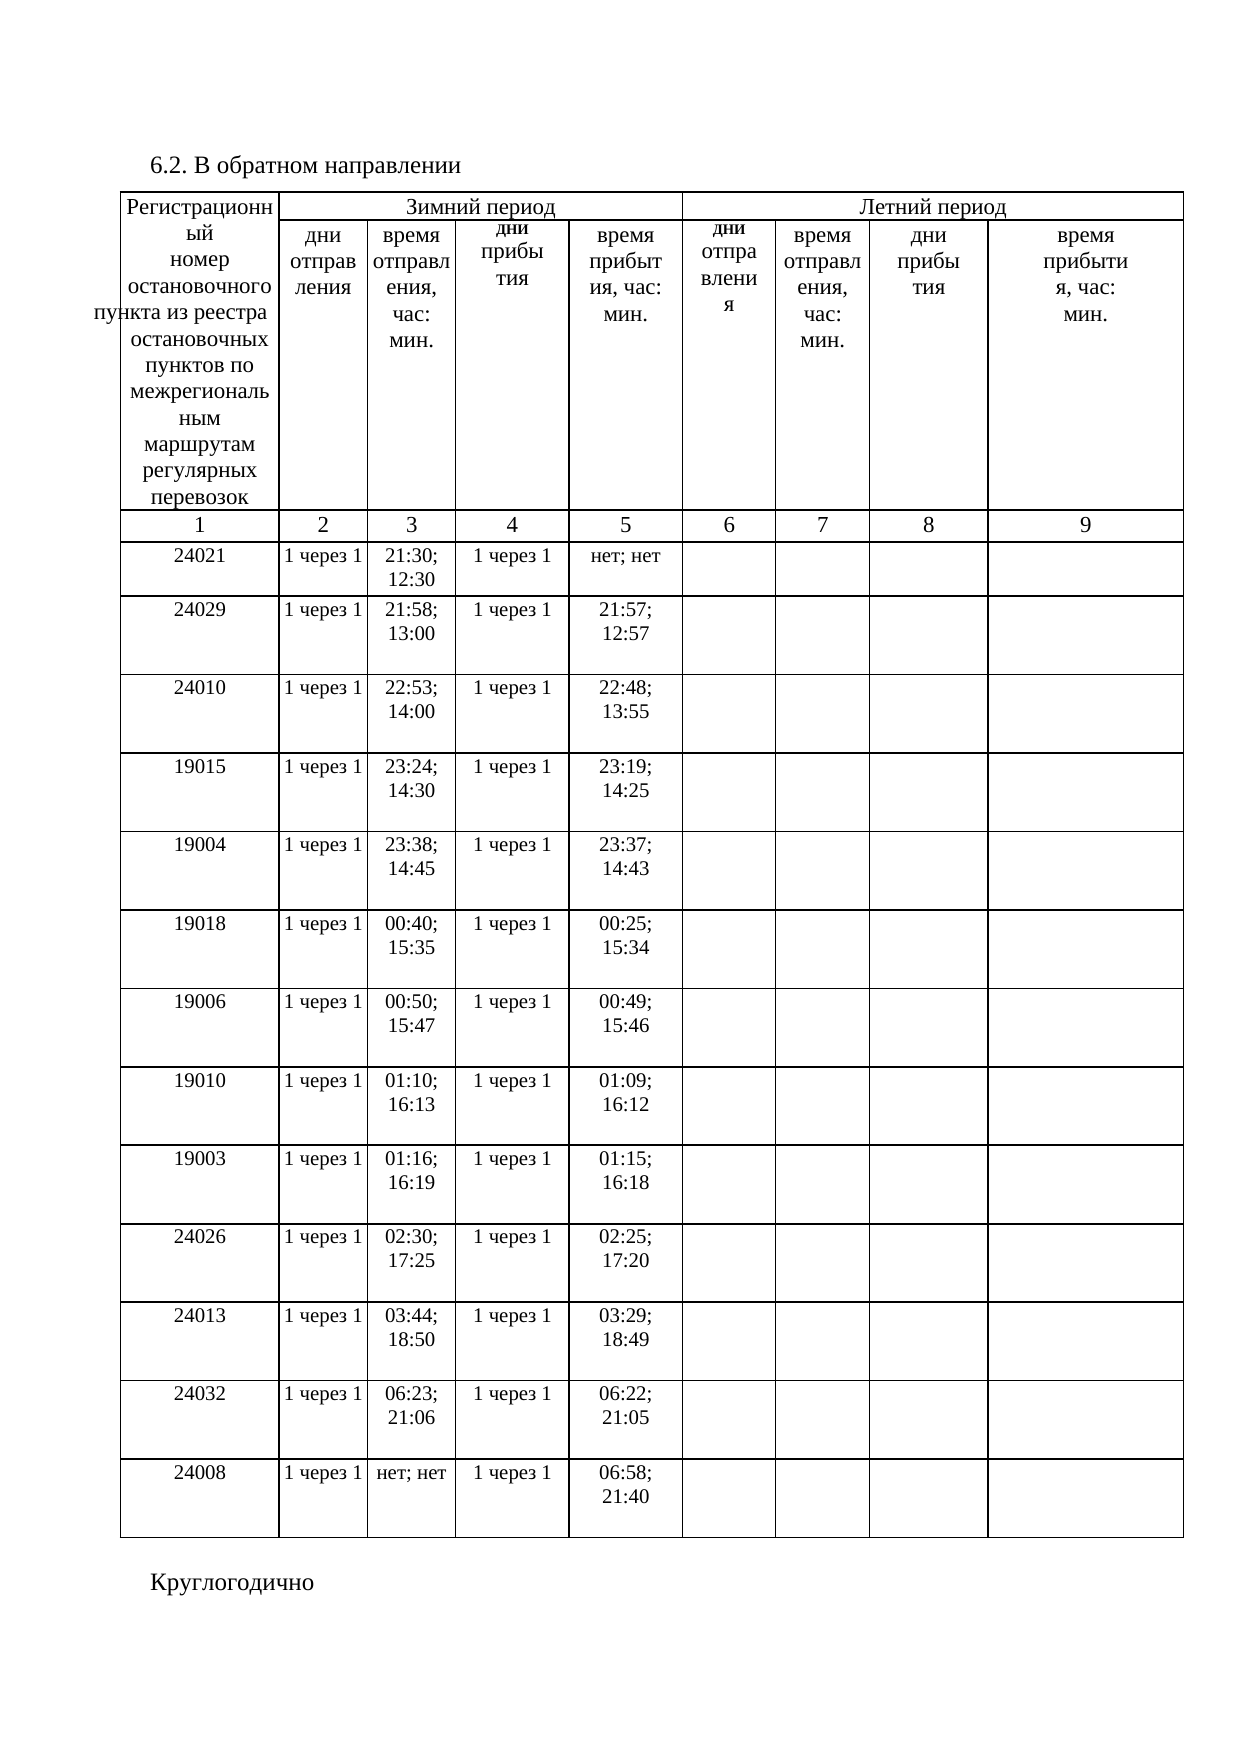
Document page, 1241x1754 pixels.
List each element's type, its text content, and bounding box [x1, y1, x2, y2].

table_cell 23:38; 14:45 [368, 832, 455, 909]
table_cell [776, 543, 869, 595]
table_cell время прибыт ия, час: мин. [570, 221, 682, 509]
table_cell 1 через 1 [280, 911, 367, 987]
table_cell 24013 [121, 1303, 278, 1380]
table_cell [989, 989, 1183, 1066]
table_cell 1 через 1 [456, 1460, 568, 1537]
table_cell 24010 [121, 675, 278, 752]
table_cell 19018 [121, 911, 278, 987]
table_cell 22:48; 13:55 [570, 675, 682, 752]
table_cell 21:30; 12:30 [368, 543, 455, 595]
table_cell 1 через 1 [280, 597, 367, 674]
table_cell 1 через 1 [280, 1381, 367, 1458]
table_cell [870, 1303, 987, 1380]
table_cell [776, 1225, 869, 1301]
text 6.2. В обратном направлении [150, 150, 1090, 179]
table_cell [870, 1225, 987, 1301]
table_cell время прибыти я, час: мин. [989, 221, 1183, 509]
table_cell 24008 [121, 1460, 278, 1537]
table_cell [776, 1146, 869, 1223]
table_cell 06:58; 21:40 [570, 1460, 682, 1537]
table_cell 4 [456, 511, 568, 541]
table_cell [989, 1381, 1183, 1458]
table_header Зимний период [280, 193, 682, 219]
table_cell 06:23; 21:06 [368, 1381, 455, 1458]
table_cell 00:50; 15:47 [368, 989, 455, 1066]
table_cell нет; нет [570, 543, 682, 595]
table_cell время отправл ения, час: мин. [368, 221, 455, 509]
table_cell 1 через 1 [456, 1303, 568, 1380]
table_cell 1 через 1 [456, 1225, 568, 1301]
table_cell [683, 1460, 775, 1537]
table_cell [870, 1146, 987, 1223]
table_cell 1 через 1 [456, 1146, 568, 1223]
table_cell [870, 675, 987, 752]
table_cell 00:49; 15:46 [570, 989, 682, 1066]
table_cell 9 [989, 511, 1183, 541]
table_cell [776, 1460, 869, 1537]
text Круглогодично [150, 1567, 1090, 1596]
table_cell 2 [280, 511, 367, 541]
table_cell [776, 911, 869, 987]
table_cell [870, 543, 987, 595]
table_cell 1 через 1 [280, 543, 367, 595]
table_cell [989, 543, 1183, 595]
table_cell 00:40; 15:35 [368, 911, 455, 987]
table_cell 3 [368, 511, 455, 541]
table_cell 06:22; 21:05 [570, 1381, 682, 1458]
table_cell [989, 1146, 1183, 1223]
table_cell 1 через 1 [456, 543, 568, 595]
table_cell [776, 989, 869, 1066]
table_cell 8 [870, 511, 987, 541]
table_cell [683, 1225, 775, 1301]
table_cell 02:30; 17:25 [368, 1225, 455, 1301]
table_cell [683, 832, 775, 909]
table_cell [870, 832, 987, 909]
table_cell 23:24; 14:30 [368, 754, 455, 831]
table_cell 03:29; 18:49 [570, 1303, 682, 1380]
table_cell 1 через 1 [280, 1146, 367, 1223]
table_cell 19015 [121, 754, 278, 831]
table_cell 01:10; 16:13 [368, 1068, 455, 1144]
table_header Летний период [683, 193, 1183, 219]
table_cell 19003 [121, 1146, 278, 1223]
table_cell 23:37; 14:43 [570, 832, 682, 909]
table_cell [776, 832, 869, 909]
table_cell [870, 1068, 987, 1144]
table_cell 6 [683, 511, 775, 541]
table_cell [683, 754, 775, 831]
table_cell [683, 1068, 775, 1144]
table_cell 1 через 1 [280, 1303, 367, 1380]
table_cell [776, 597, 869, 674]
table_cell 1 через 1 [456, 989, 568, 1066]
table_cell 1 через 1 [280, 1225, 367, 1301]
table_cell 1 через 1 [280, 675, 367, 752]
table_cell [989, 754, 1183, 831]
table_cell 24026 [121, 1225, 278, 1301]
table_cell [683, 543, 775, 595]
table_cell 19004 [121, 832, 278, 909]
table_cell 7 [776, 511, 869, 541]
table_cell [776, 1068, 869, 1144]
table_cell 24032 [121, 1381, 278, 1458]
table_cell [870, 597, 987, 674]
table_cell [776, 754, 869, 831]
table_cell [683, 597, 775, 674]
table_cell [776, 1381, 869, 1458]
table_cell время отправл ения, час: мин. [776, 221, 869, 509]
table_header Регистрационный номер остановочного пункта из реестра остановочных пунктов по межрегиональным маршрутам регулярных перевозок [121, 193, 278, 509]
table_cell 1 через 1 [280, 754, 367, 831]
table_cell 21:58; 13:00 [368, 597, 455, 674]
table_cell [683, 1381, 775, 1458]
table_cell [989, 675, 1183, 752]
table_cell [870, 1460, 987, 1537]
table_cell [989, 911, 1183, 987]
table_cell 1 через 1 [456, 832, 568, 909]
table_cell [683, 989, 775, 1066]
table_cell 5 [570, 511, 682, 541]
table_cell 22:53; 14:00 [368, 675, 455, 752]
table_cell [683, 1303, 775, 1380]
table_cell 02:25; 17:20 [570, 1225, 682, 1301]
table_cell ДНИ отпра влени я [683, 221, 775, 509]
table_cell ДНИ прибы тия [456, 221, 568, 509]
table_cell 1 через 1 [280, 1460, 367, 1537]
table_cell 01:15; 16:18 [570, 1146, 682, 1223]
table_cell 23:19; 14:25 [570, 754, 682, 831]
table_cell [989, 1303, 1183, 1380]
table_cell нет; нет [368, 1460, 455, 1537]
table_cell [776, 675, 869, 752]
table_cell 1 через 1 [280, 1068, 367, 1144]
table_cell дни прибы тия [870, 221, 987, 509]
table_cell 1 через 1 [456, 597, 568, 674]
table_cell [683, 911, 775, 987]
table_cell 1 через 1 [456, 911, 568, 987]
table_cell [989, 1225, 1183, 1301]
table_cell [989, 597, 1183, 674]
table_cell 1 через 1 [280, 832, 367, 909]
table_cell дни отправ ления [280, 221, 367, 509]
table_cell 19010 [121, 1068, 278, 1144]
table_cell [870, 754, 987, 831]
table_cell 1 через 1 [456, 1381, 568, 1458]
table_cell [776, 1303, 869, 1380]
table_cell 1 [121, 511, 278, 541]
table_cell [683, 675, 775, 752]
table_cell 24021 [121, 543, 278, 595]
table_cell 1 через 1 [456, 1068, 568, 1144]
table_cell 1 через 1 [456, 754, 568, 831]
table_cell [989, 1068, 1183, 1144]
table_cell 00:25; 15:34 [570, 911, 682, 987]
table_cell 19006 [121, 989, 278, 1066]
table_cell [870, 989, 987, 1066]
table_cell 01:16; 16:19 [368, 1146, 455, 1223]
table_cell 03:44; 18:50 [368, 1303, 455, 1380]
table_cell 1 через 1 [456, 675, 568, 752]
table_cell 01:09; 16:12 [570, 1068, 682, 1144]
table_cell 24029 [121, 597, 278, 674]
table_cell [683, 1146, 775, 1223]
table_cell [870, 911, 987, 987]
table_cell [870, 1381, 987, 1458]
table_cell [989, 1460, 1183, 1537]
table_cell [989, 832, 1183, 909]
table_cell 1 через 1 [280, 989, 367, 1066]
table_cell 21:57; 12:57 [570, 597, 682, 674]
